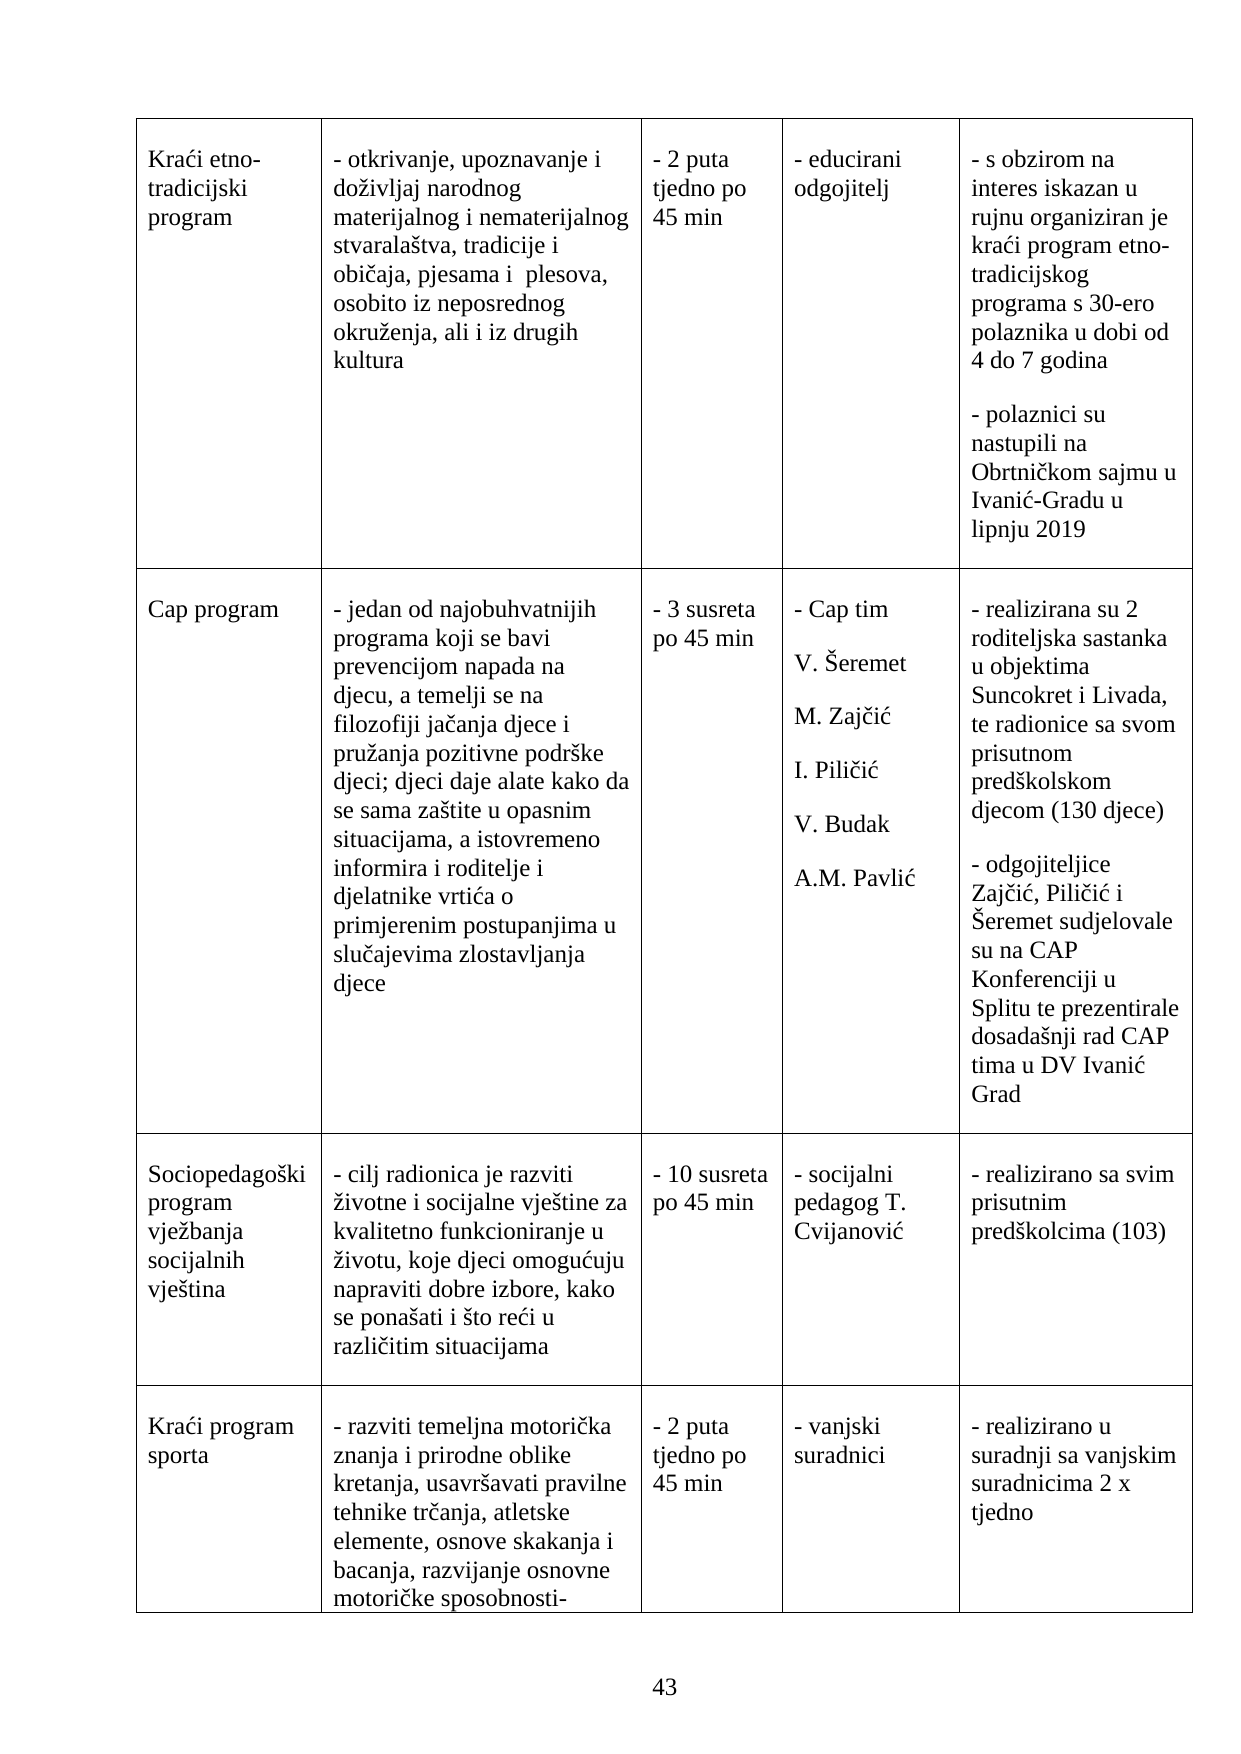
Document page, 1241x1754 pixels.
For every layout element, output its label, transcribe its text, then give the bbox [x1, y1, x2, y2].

table_cell - educirani odgojitelj [783, 119, 959, 568]
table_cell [137, 1386, 321, 1612]
table_cell Kraći etno-tradicijski program [137, 119, 321, 568]
table_cell Sociopedagoški program vježbanja socijalnih vještina [137, 1134, 321, 1385]
table_cell - 3 susreta po 45 min [642, 569, 782, 1133]
table_cell - socijalni pedagog T. Cvijanović [783, 1134, 959, 1385]
table_cell - vanjski suradnici [783, 1386, 959, 1612]
table_cell - realizirana su 2 roditeljska sastanka u objektima Suncokret i Livada, te radionice sa svom prisutnom predškolskom djecom (130 djece) - odgojiteljice Zajčić, Piličić i Šeremet sudjelovale su na CAP Konferenciji u Splitu te prezentirale dosadašnji rad CAP tima u DV Ivanić Grad [960, 569, 1192, 1133]
table_cell - jedan od najobuhvatnijih programa koji se bavi prevencijom napada na djecu, a temelji se na filozofiji jačanja djece i pružanja pozitivne podrške djeci; djeci daje alate kako da se sama zaštite u opasnim situacijama, a istovremeno informira i roditelje i djelatnike vrtića o primjerenim postupanjima u slučajevima zlostavljanja djece [322, 569, 641, 1133]
table_cell - s obzirom na interes iskazan u rujnu organiziran je kraći program etno-tradicijskog programa s 30-ero polaznika u dobi od 4 do 7 godina - polaznici su nastupili na Obrtničkom sajmu u Ivanić-Gradu u lipnju 2019 [960, 119, 1192, 568]
table_cell - 10 susreta po 45 min [642, 1134, 782, 1385]
table_cell - cilj radionica je razviti životne i socijalne vještine za kvalitetno funkcioniranje u životu, koje djeci omogućuju napraviti dobre izbore, kako se ponašati i što reći u različitim situacijama [322, 1134, 641, 1385]
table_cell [642, 119, 782, 568]
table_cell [642, 1386, 782, 1612]
table_cell - realizirano sa svim prisutnim predškolcima (103) [960, 1134, 1192, 1385]
table_cell - otkrivanje, upoznavanje i doživljaj narodnog materijalnog i nematerijalnog stvaralaštva, tradicije i običaja, pjesama i plesova, osobito iz neposrednog okruženja, ali i iz drugih kultura [322, 119, 641, 568]
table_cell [960, 1386, 1192, 1612]
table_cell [322, 1386, 641, 1612]
table_cell - Cap tim V. Šeremet M. Zajčić I. Piličić V. Budak A.M. Pavlić [783, 569, 959, 1133]
table_cell Cap program [137, 569, 321, 1133]
